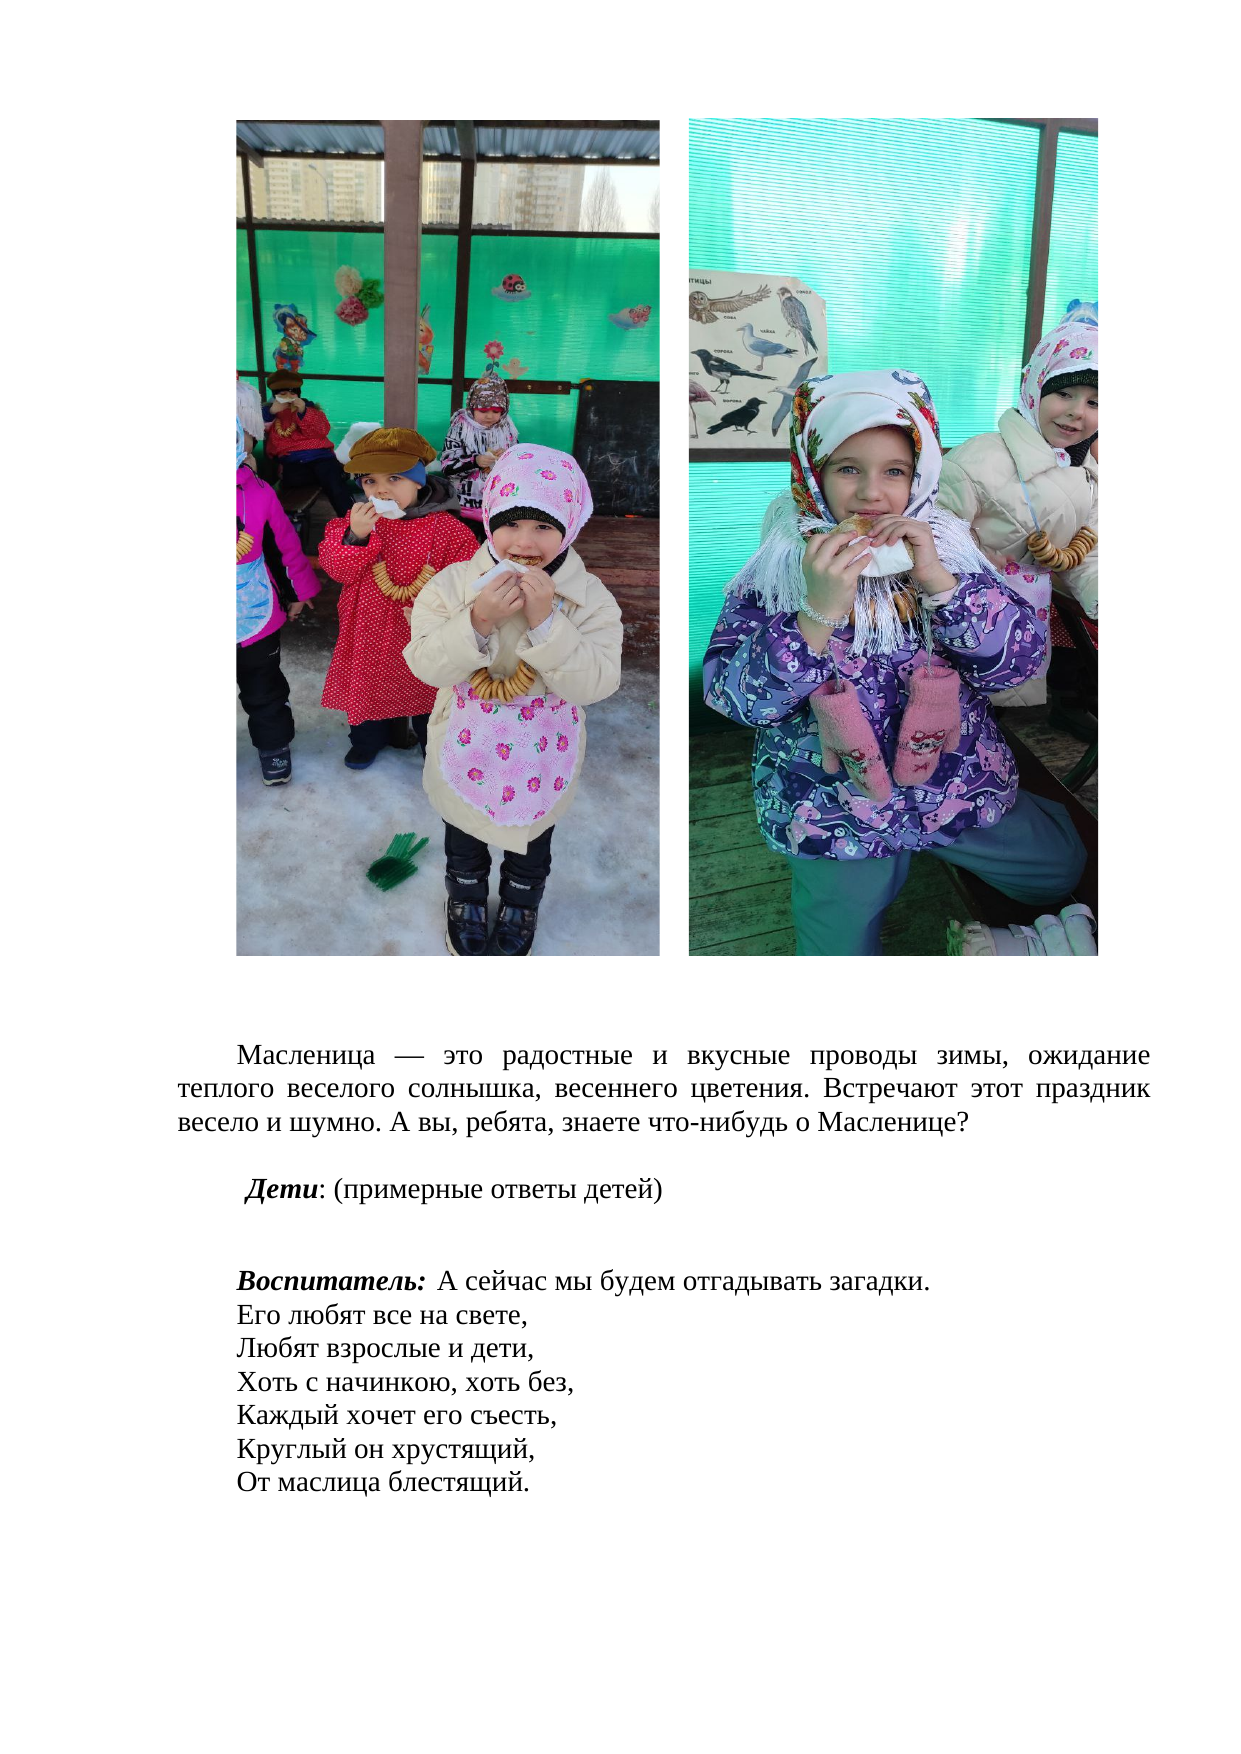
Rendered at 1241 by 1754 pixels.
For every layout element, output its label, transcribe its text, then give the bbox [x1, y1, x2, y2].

text Его любят все на свете, [177, 1297, 1152, 1330]
text Масленица — это радостные и вкусные проводы зимы, ожидание теплого веселого солнышка, весеннего цветения. Встречают этот праздник весело и шумно. А вы, ребята, знаете что-нибудь о Масленице? [177, 1037, 1152, 1137]
text Любят взрослые и дети, [177, 1330, 1152, 1364]
text От маслица блестящий. [177, 1464, 1152, 1498]
text Каждый хочет его съесть, [177, 1397, 1152, 1431]
text Дети: (примерные ответы детей) [177, 1171, 1152, 1204]
text Круглый он хрустящий, [177, 1431, 1152, 1464]
picture [236, 120, 660, 956]
text Воспитатель: А сейчас мы будем отгадывать загадки. [177, 1263, 1152, 1297]
text Хоть с начинкою, хоть без, [177, 1364, 1152, 1397]
picture [688, 118, 1099, 956]
